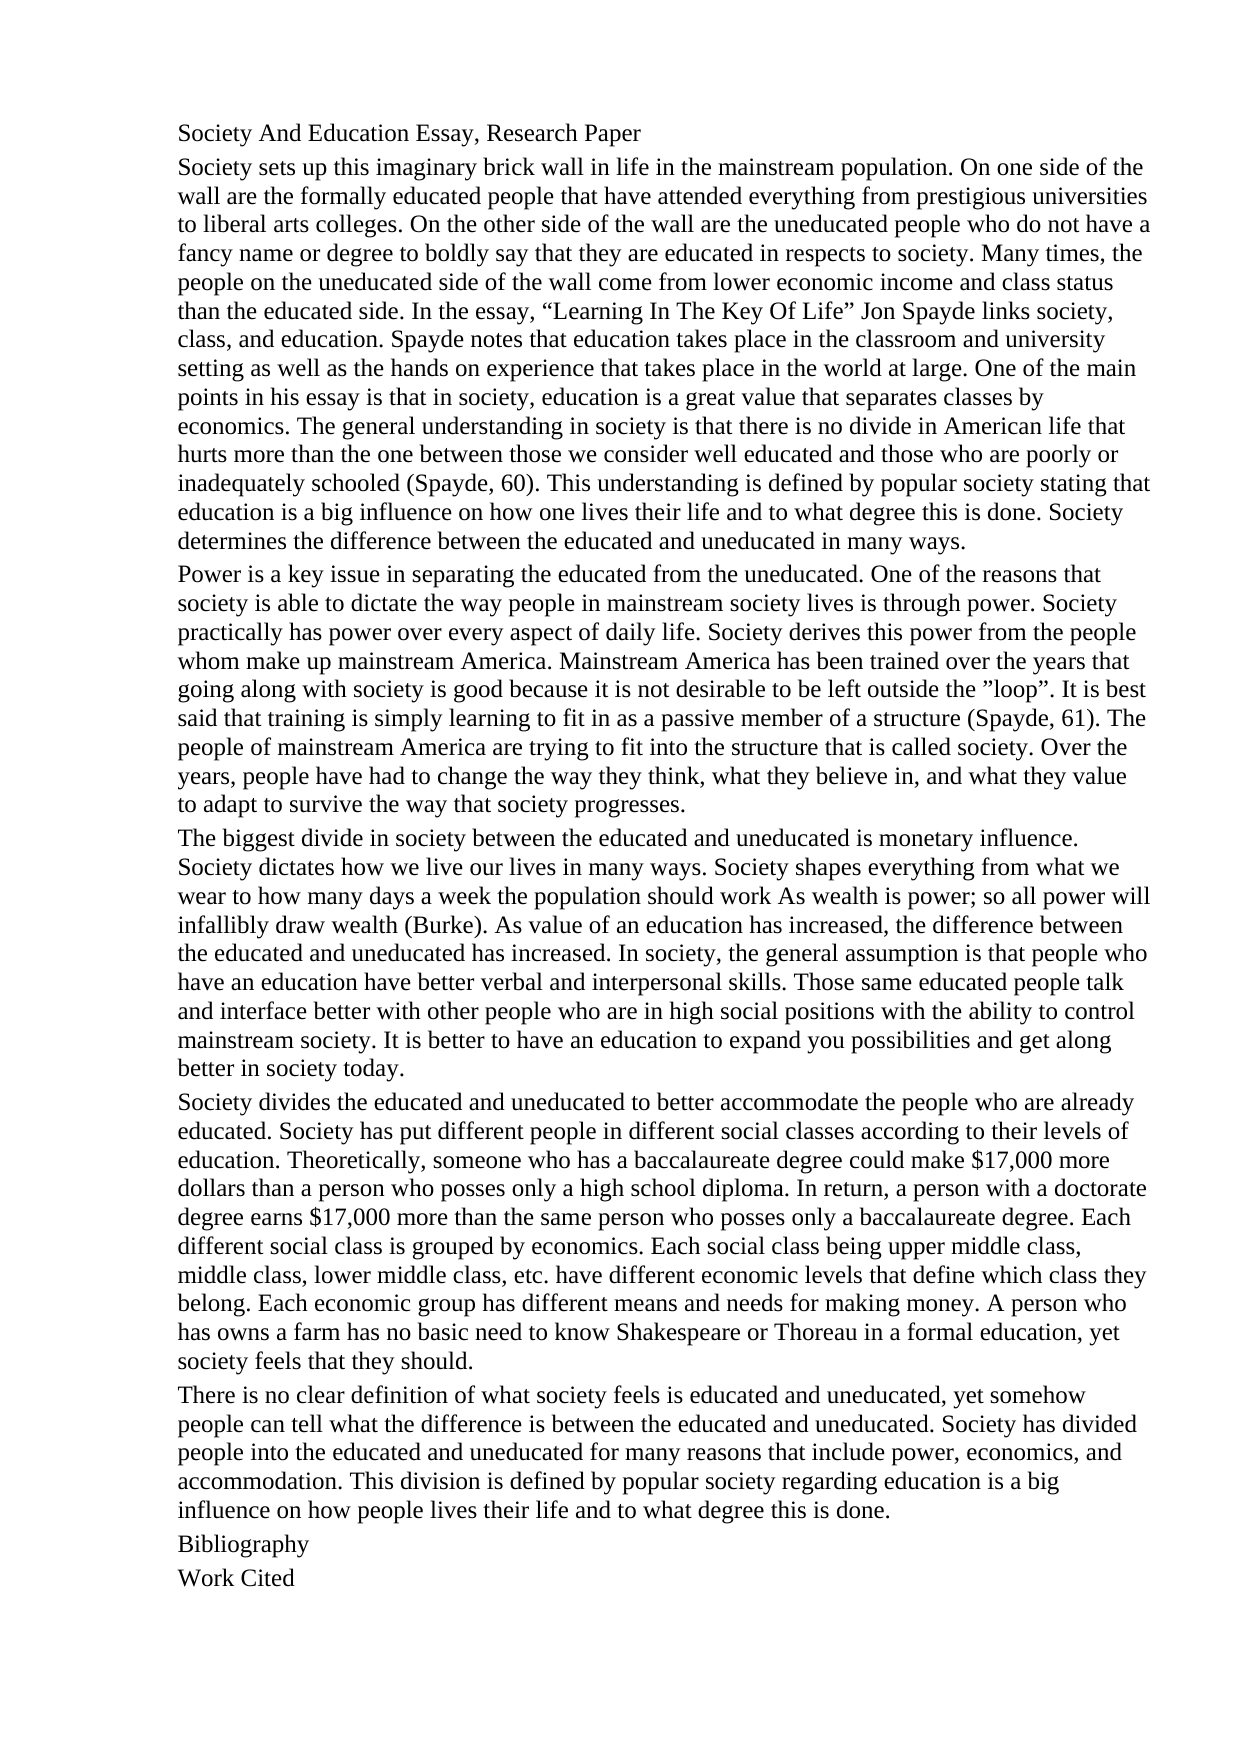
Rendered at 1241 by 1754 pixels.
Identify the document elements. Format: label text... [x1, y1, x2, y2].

text Work Cited [177, 1563, 1152, 1591]
text The biggest divide in society between the educated and uneducated is monetary influence. Society dictates how we live our lives in many ways. Society shapes everything from what we wear to how many days a week the population should work As wealth is power; so all power will infallibly draw wealth (Burke). As value of an education has increased, the difference between the educated and uneducated has increased. In society, the general assumption is that people who have an education have better verbal and interpersonal skills. Those same educated people talk and interface better with other people who are in high social positions with the ability to control mainstream society. It is better to have an education to expand you possibilities and get along better in society today. [177, 823, 1152, 1082]
text Society divides the educated and uneducated to better accommodate the people who are already educated. Society has put different people in different social classes according to their levels of education. Theoretically, someone who has a baccalaureate degree could make $17,000 more dollars than a person who posses only a high school diploma. In return, a person with a doctorate degree earns $17,000 more than the same person who posses only a baccalaureate degree. Each different social class is grouped by economics. Each social class being upper middle class, middle class, lower middle class, etc. have different economic levels that define which class they belong. Each economic group has different means and needs for making money. A person who has owns a farm has no basic need to know Shakespeare or Thoreau in a formal education, yet society feels that they should. [177, 1087, 1152, 1375]
text Society sets up this imaginary brick wall in life in the mainstream population. On one side of the wall are the formally educated people that have attended everything from prestigious universities to liberal arts colleges. On the other side of the wall are the uneducated people who do not have a fancy name or degree to boldly say that they are educated in respects to society. Many times, the people on the uneducated side of the wall come from lower economic income and class status than the educated side. In the essay, “Learning In The Key Of Life” Jon Spayde links society, class, and education. Spayde notes that education takes place in the classroom and university setting as well as the hands on experience that takes place in the world at large. One of the main points in his essay is that in society, education is a great value that separates classes by economics. The general understanding in society is that there is no divide in American life that hurts more than the one between those we consider well educated and those who are poorly or inadequately schooled (Spayde, 60). This understanding is defined by popular society stating that education is a big influence on how one lives their life and to what degree this is done. Society determines the difference between the educated and uneducated in many ways. [177, 152, 1152, 554]
text Society And Education Essay, Research Paper [177, 118, 1152, 147]
text Power is a key issue in separating the educated from the uneducated. One of the reasons that society is able to dictate the way people in mainstream society lives is through power. Society practically has power over every aspect of daily life. Society derives this power from the people whom make up mainstream America. Mainstream America has been trained over the years that going along with society is good because it is not desirable to be left outside the ”loop”. It is best said that training is simply learning to fit in as a passive member of a structure (Spayde, 61). The people of mainstream America are trying to fit into the structure that is called society. Over the years, people have had to change the way they think, what they believe in, and what they value to adapt to survive the way that society progresses. [177, 559, 1152, 818]
text There is no clear definition of what society feels is educated and uneducated, yet somehow people can tell what the difference is between the educated and uneducated. Society has divided people into the educated and uneducated for many reasons that include power, economics, and accommodation. This division is defined by popular society regarding education is a big influence on how people lives their life and to what degree this is done. [177, 1380, 1152, 1524]
text Bibliography [177, 1529, 1152, 1557]
